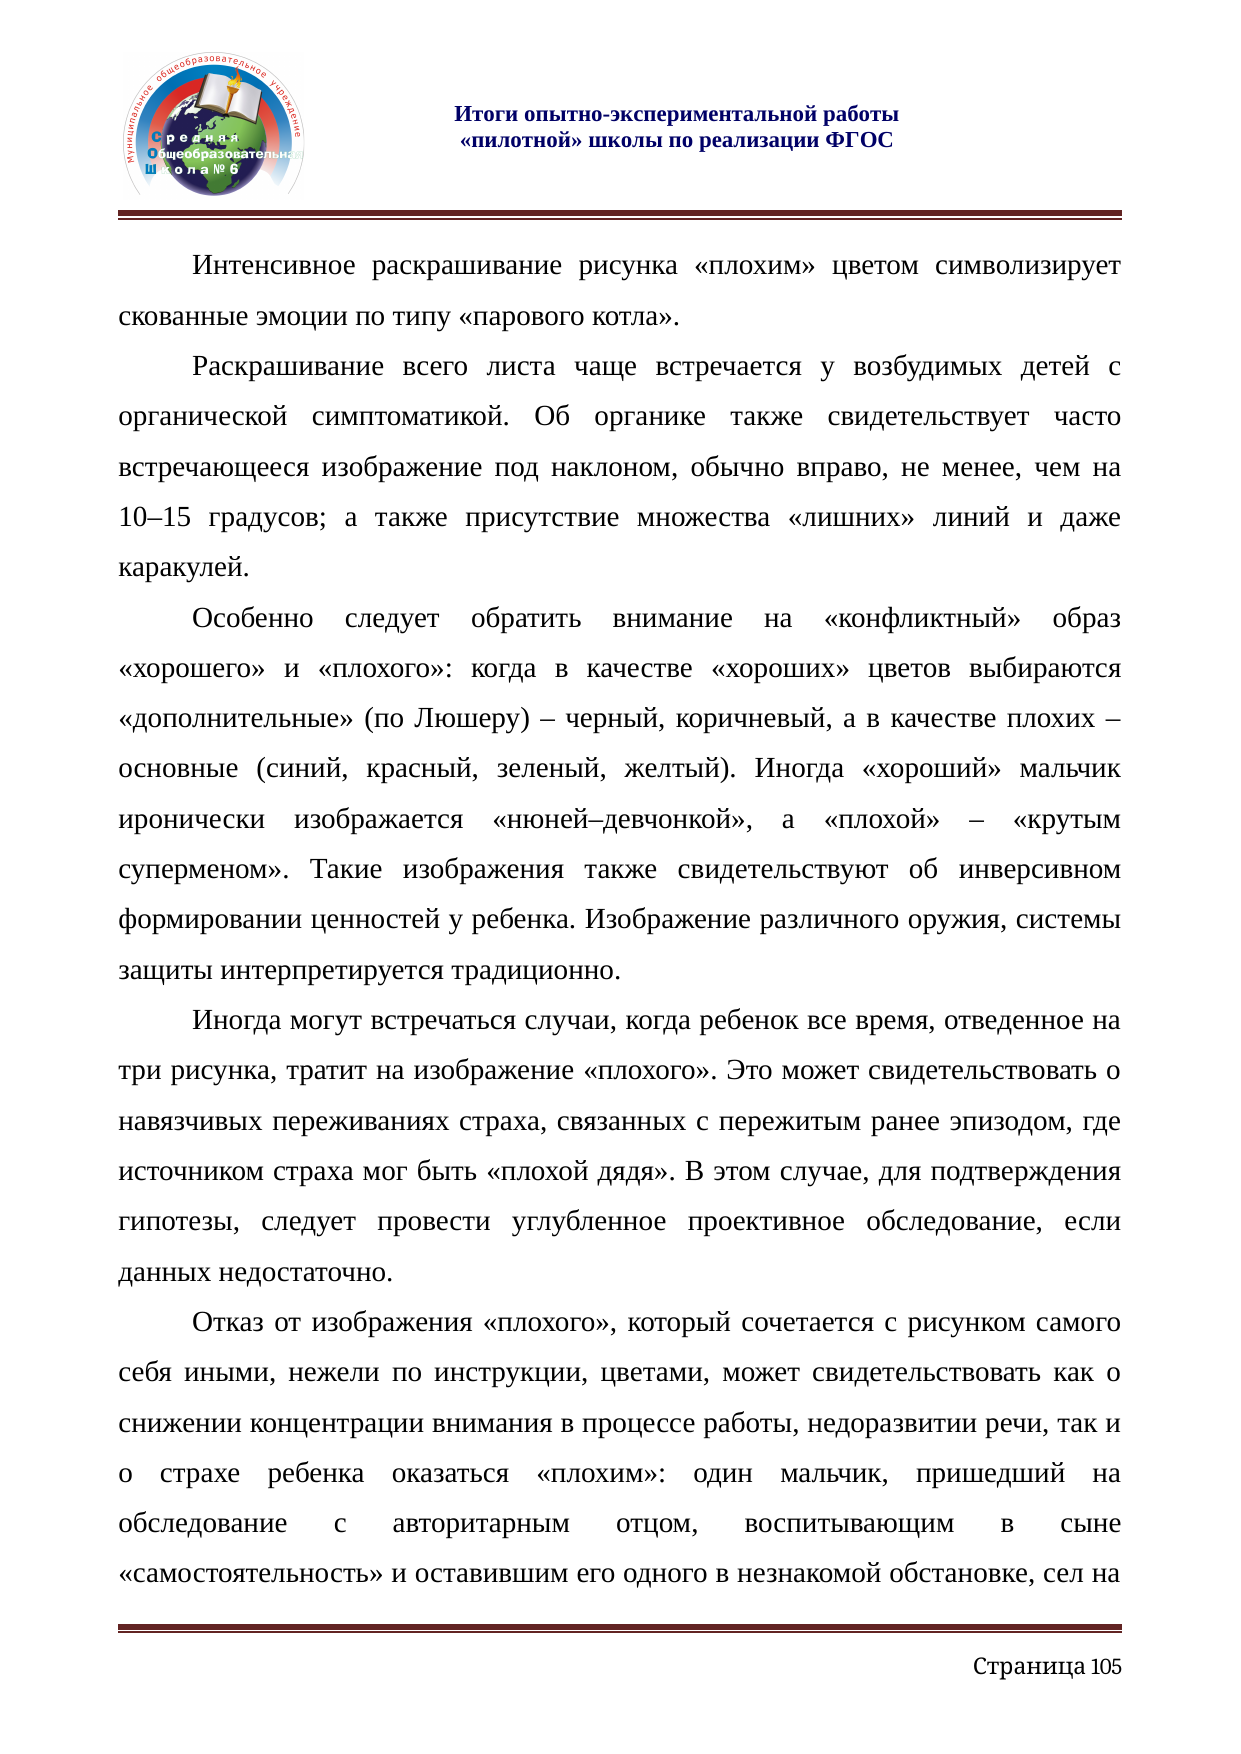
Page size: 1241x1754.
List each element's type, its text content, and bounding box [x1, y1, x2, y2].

text Интенсивное раскрашивание рисунка «плохим» цветом символизирует скованные эмоции по типу «парового котла». [118, 247, 1122, 331]
picture [123, 52, 305, 199]
text Особенно следует обратить внимание на «конфликтный» образ «хорошего» и «плохого»: когда в качестве «хороших» цветов выбираются «дополнительные» (по Люшеру) – черный, коричневый, а в качестве плохих – основные (синий, красный, зеленый, желтый). Иногда «хороший» мальчик иронически изображается «нюней–девчонкой», а «плохой» – «крутым суперменом». Такие изображения также свидетельствуют об инверсивном формировании ценностей у ребенка. Изображение различного оружия, системы защиты интерпретируется традиционно. [118, 600, 1122, 985]
text Раскрашивание всего листа чаще встречается у возбудимых детей с органической симптоматикой. Об органике также свидетельствует часто встречающееся изображение под наклоном, обычно вправо, не менее, чем на 10–15 градусов; а также присутствие множества «лишних» линий и даже каракулей. [118, 348, 1122, 583]
text Иногда могут встречаться случаи, когда ребенок все время, отведенное на три рисунка, тратит на изображение «плохого». Это может свидетельствовать о навязчивых переживаниях страха, связанных с пережитым ранее эпизодом, где источником страха мог быть «плохой дядя». В этом случае, для подтверждения гипотезы, следует провести углубленное проективное обследование, если данных недостаточно. [118, 1002, 1122, 1287]
